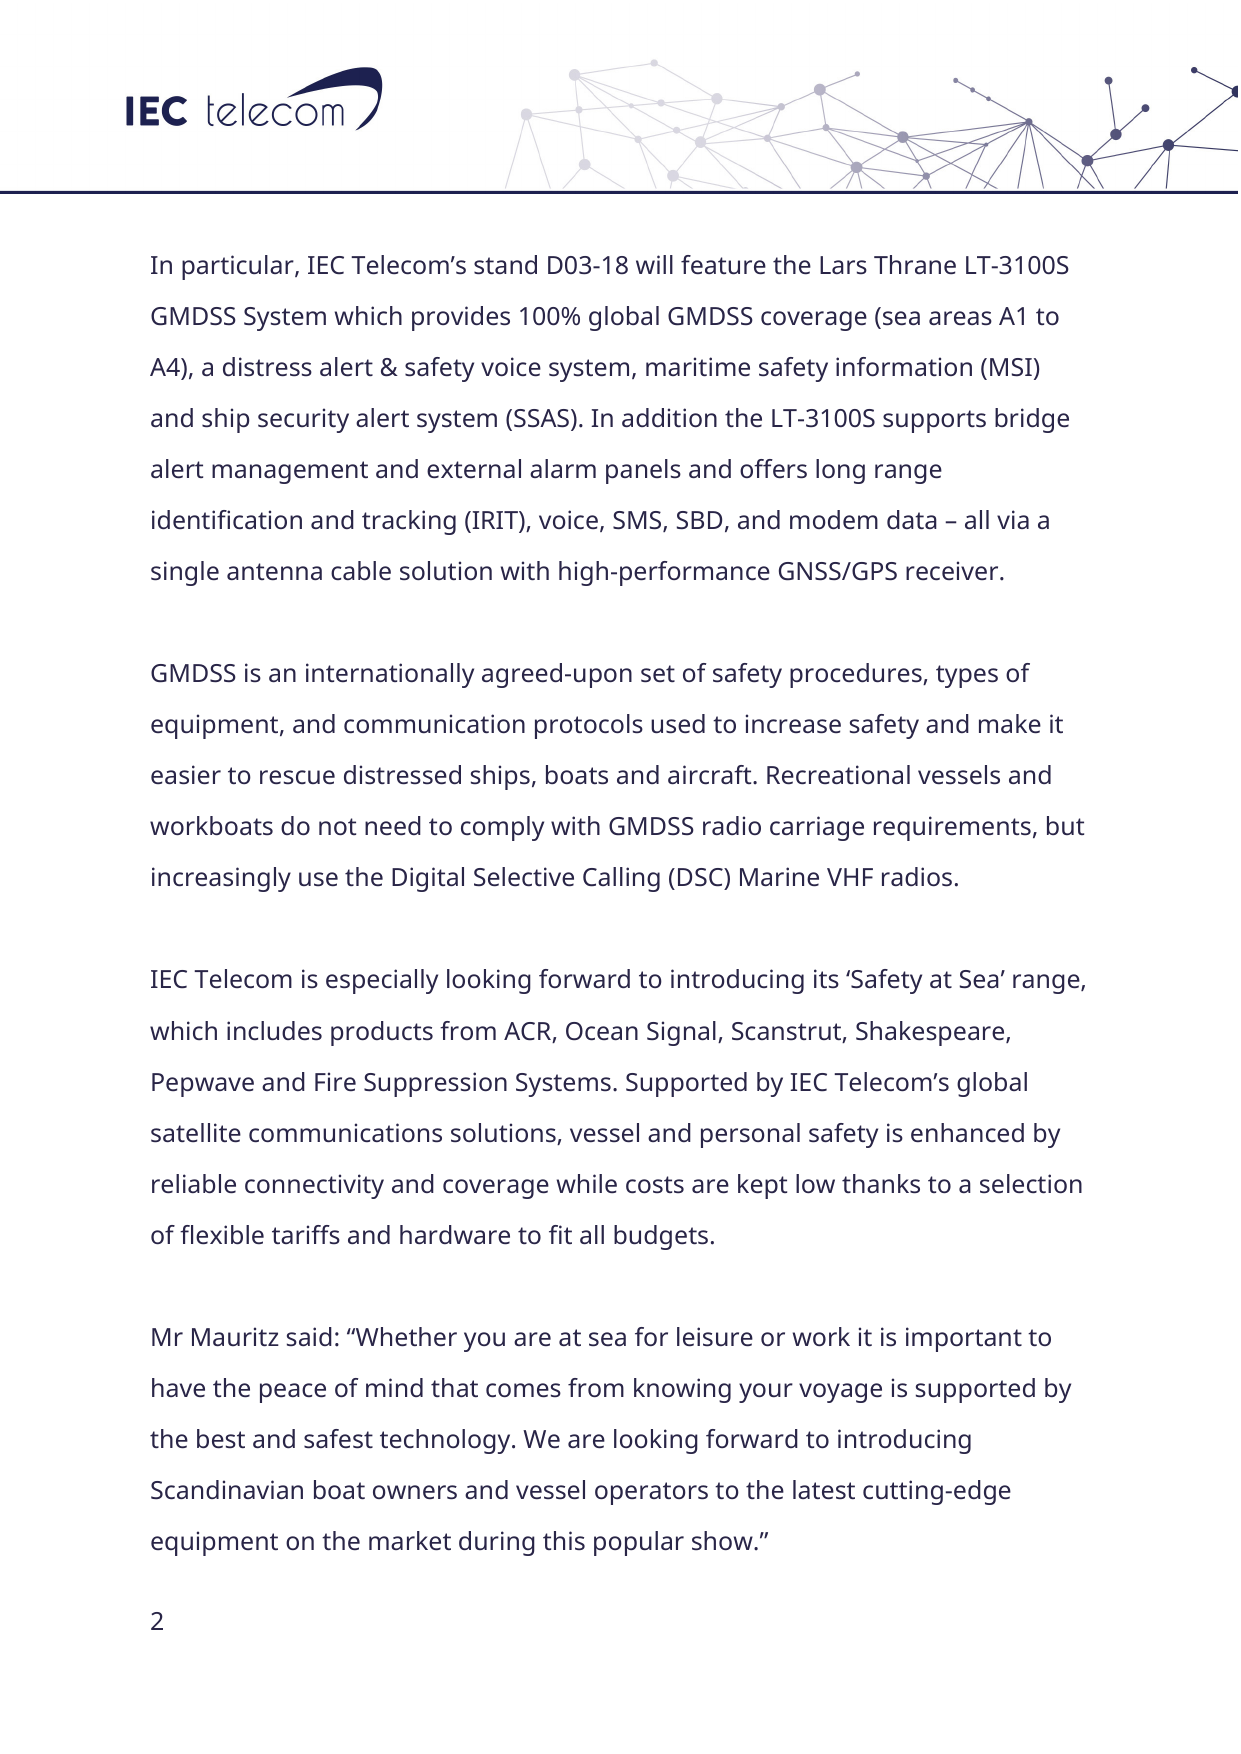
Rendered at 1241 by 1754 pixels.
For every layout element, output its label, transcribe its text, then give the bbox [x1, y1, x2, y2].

picture [0, 3, 1238, 194]
